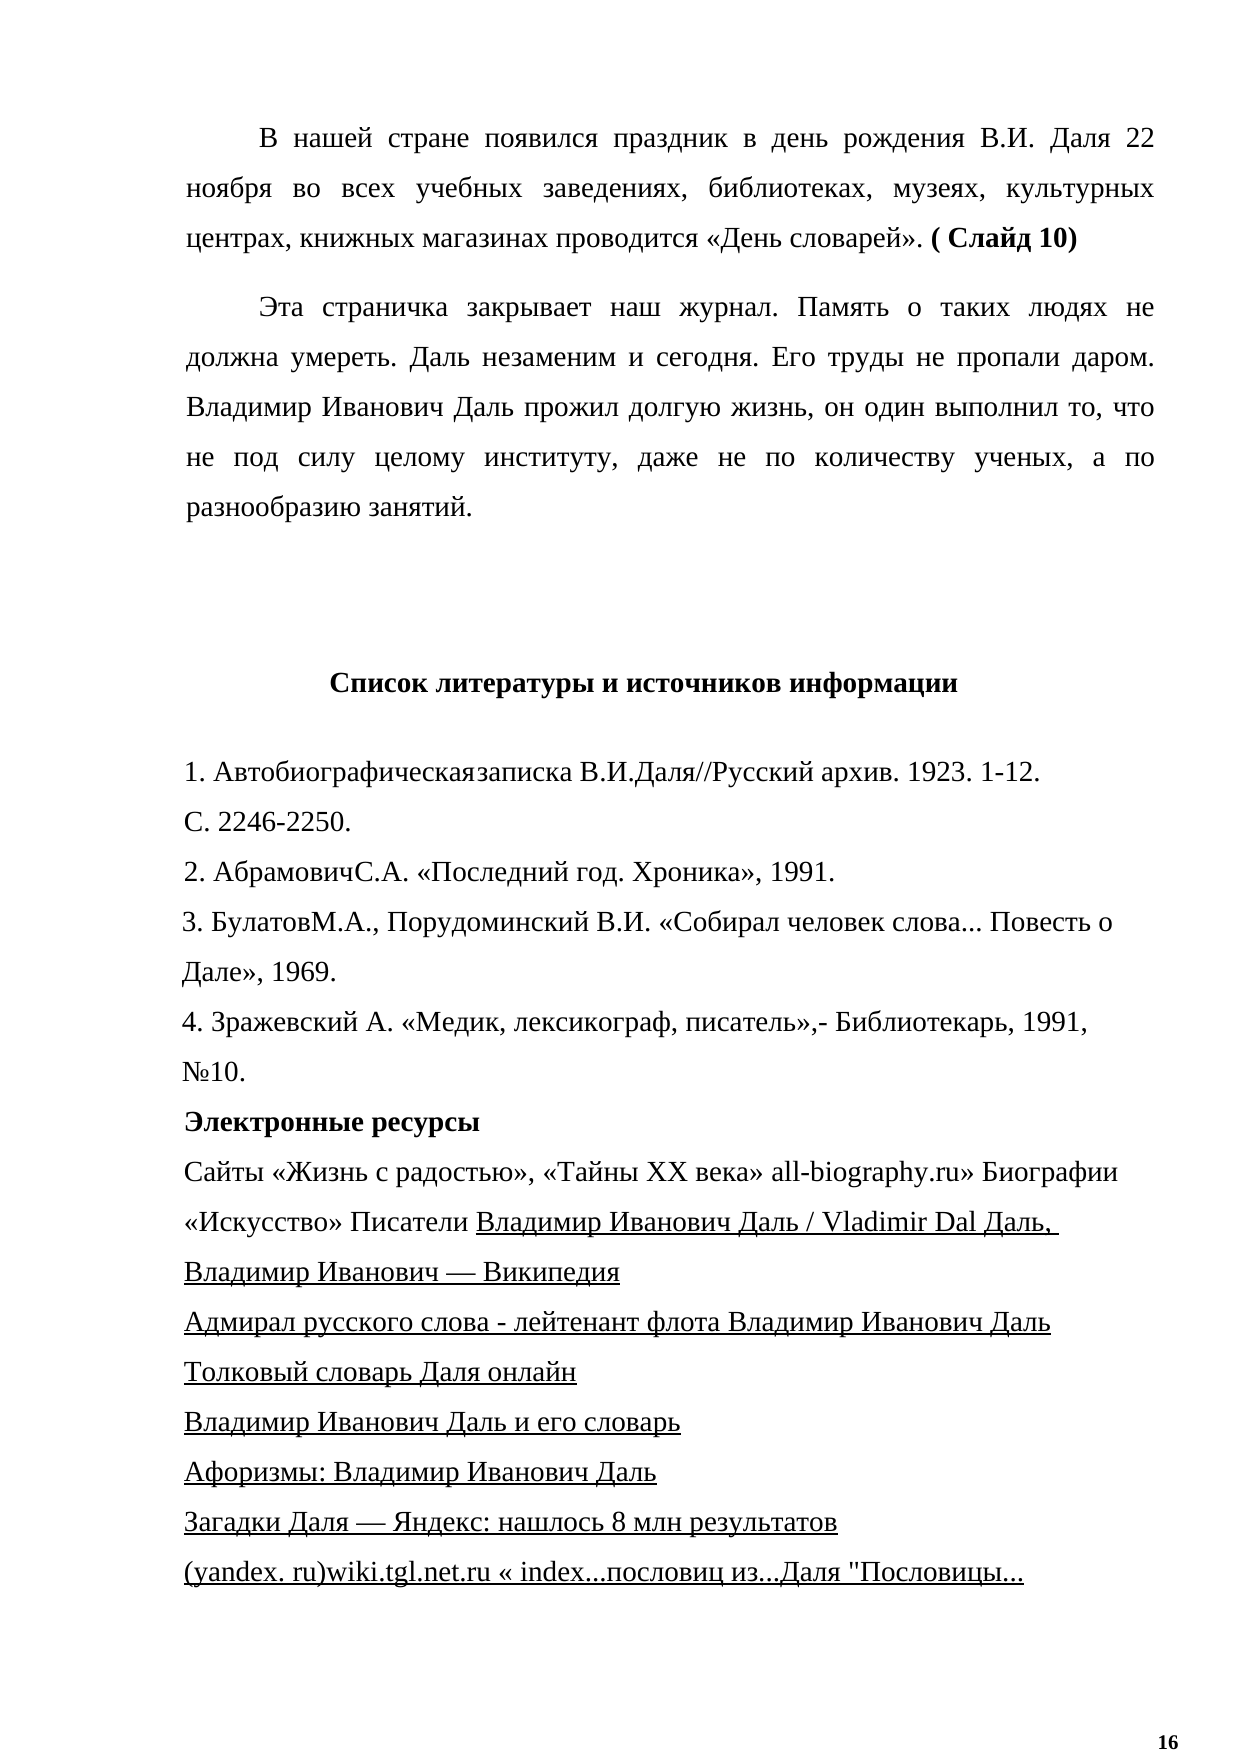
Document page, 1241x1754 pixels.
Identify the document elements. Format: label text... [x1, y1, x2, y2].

text Эта страничка закрывает наш журнал. Память о таких людях не должна умереть. Даль незаменим и сегодня. Его труды не пропали даром. Владимир Иванович Даль прожил долгую жизнь, он один выполнил то, что не под силу целому институту, даже не по количеству ученых, а по разнообразию занятий. [186, 276, 1156, 526]
text Загадки Даля — Яндекс: нашлось 8 млн результатов [184, 1491, 1160, 1541]
text В нашей стране появился праздник в день рождения В.И. Даля 22 ноября во всех учебных заведениях, библиотеках, музеях, культурных центрах, книжных магазинах проводится «День словарей». ( Слайд 10) [186, 107, 1156, 257]
text Афоризмы: Владимир Иванович Даль [184, 1441, 1160, 1491]
text 2. Абрамович С.А. «Последний год. Хроника», 1991. [184, 841, 1160, 891]
text Владимир Иванович Даль и его словарь [184, 1391, 1160, 1441]
text 4. Зражевский А. «Медик, лексикограф, писатель»,- Библиотекарь, 1991, №10. [182, 991, 1133, 1091]
text 1. Автобиографическая записка В.И.Даля//Русский архив. 1923. 1-12. С. 2246-2250. [184, 741, 1056, 841]
text Список литературы и источников информации [301, 669, 1160, 698]
text Адмирал русского слова - лейтенант флота Владимир Иванович Даль [184, 1291, 1160, 1341]
text Сайты «Жизнь с радостью», «Тайны XX века» all-biography.ru» Биографии «Искусство» Писатели Владимир Иванович Даль / Vladimir Dal Даль, Владимир Иванович — Википедия [184, 1141, 1133, 1291]
text Толковый словарь Даля онлайн [184, 1341, 1160, 1391]
text (yandex. ru)wiki.tgl.net.ru « index...пословиц из...Даля "Пословицы... [184, 1541, 1160, 1591]
text 3. БулатовМ.А., Порудоминский В.И. «Собирал человек слова... Повесть о Дале», 1969. [182, 891, 1133, 991]
text Электронные ресурсы [184, 1091, 1160, 1141]
